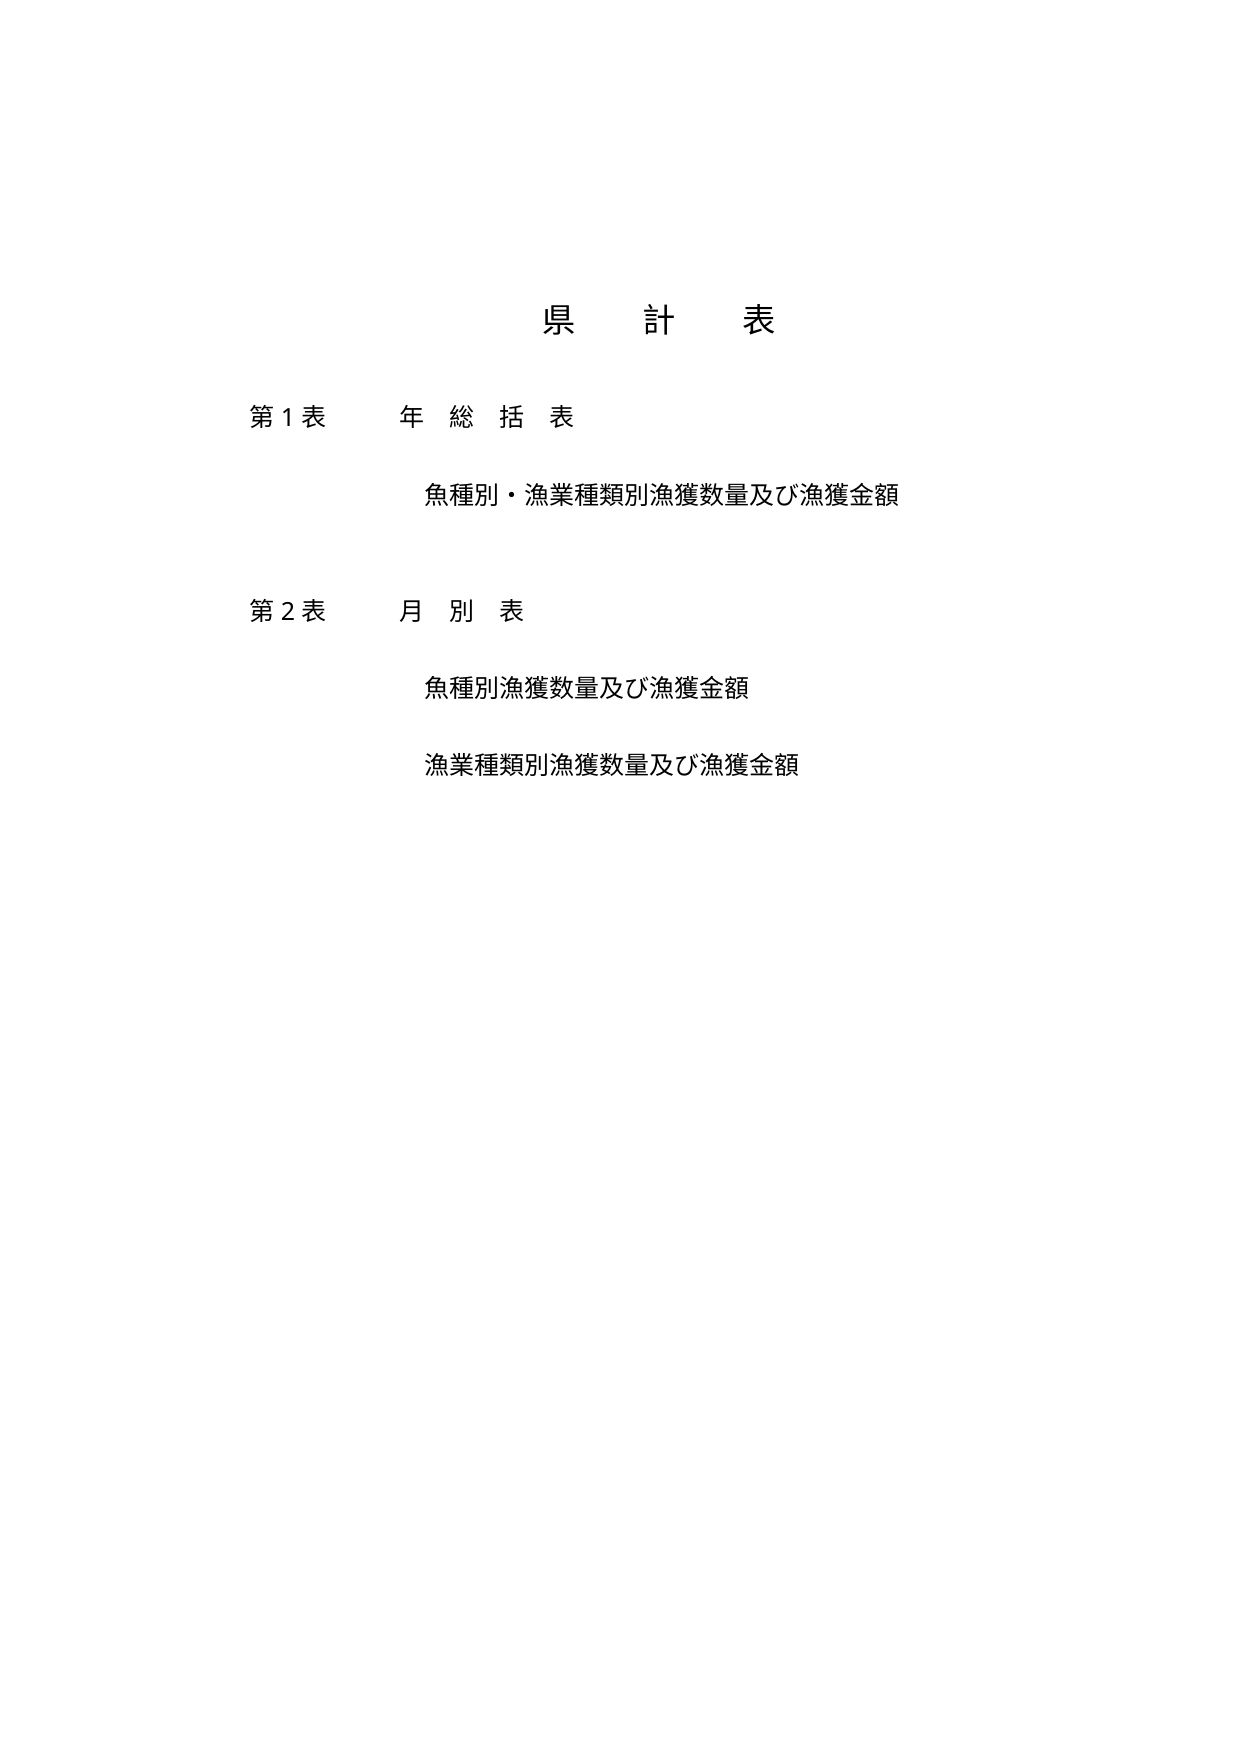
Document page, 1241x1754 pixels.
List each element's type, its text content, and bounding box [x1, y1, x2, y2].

text 第 1 表 年 総 括 表 [249, 400, 1065, 434]
text 魚種別・漁業種類別漁獲数量及び漁獲金額 [424, 477, 1065, 511]
text 県 計 表 [252, 297, 1065, 343]
text 第 2 表 月 別 表 [249, 593, 1065, 627]
text 魚種別漁獲数量及び漁獲金額 [424, 671, 1065, 705]
text 漁業種類別漁獲数量及び漁獲金額 [424, 748, 1065, 782]
